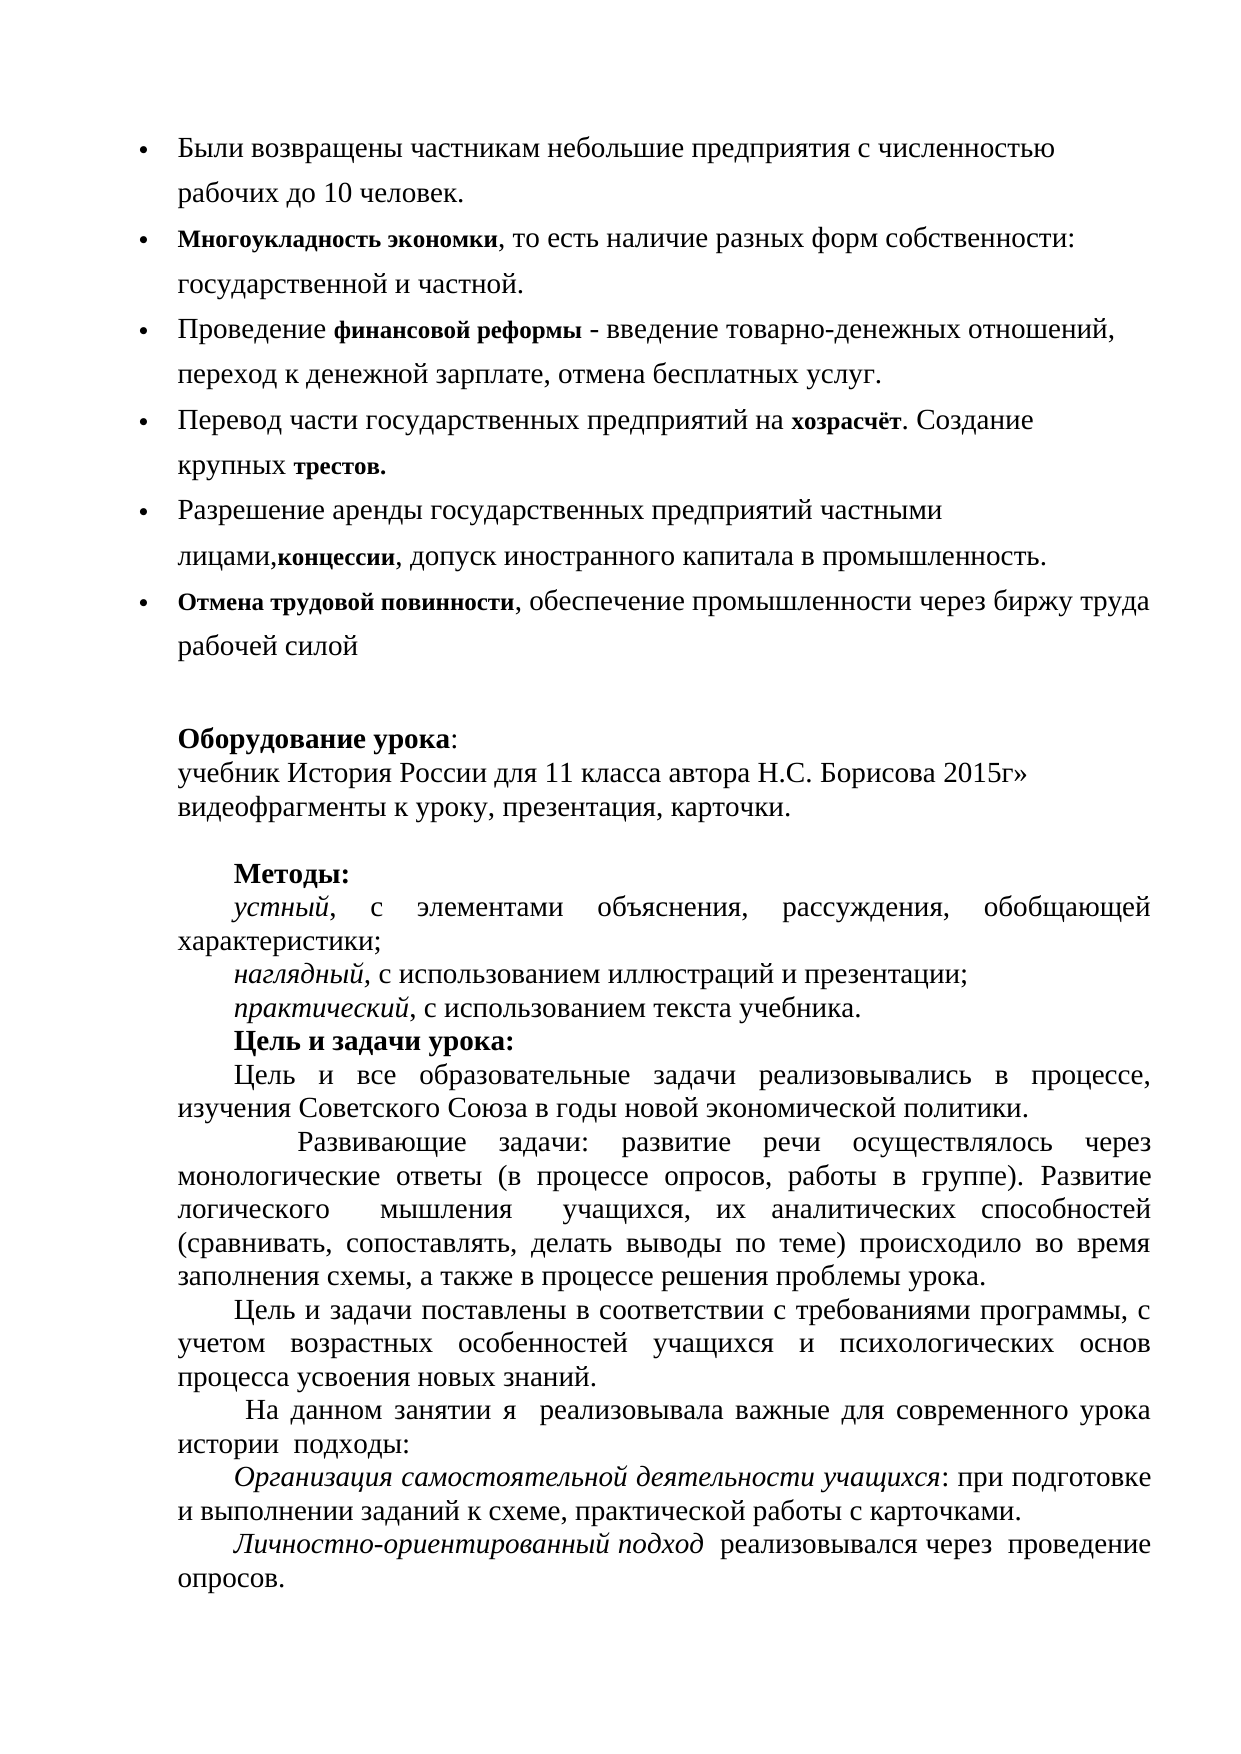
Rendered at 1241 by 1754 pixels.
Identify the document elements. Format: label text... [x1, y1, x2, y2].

list Разрешение аренды государственных предприятий частными лицами,концессии, допуск иностранного капитала в промышленность. [140, 481, 1152, 571]
list Многоукладность экономки, то есть наличие разных форм собственности: государственной и частной. [140, 209, 1152, 299]
text Цель и все образовательные задачи реализовывались в процессе, изучения Советского Союза в годы новой экономической политики. [177, 1057, 1152, 1124]
text Развивающие задачи: развитие речи осуществлялось через монологические ответы (в процессе опросов, работы в группе). Развитие логического мышления учащихся, их аналитических способностей (сравнивать, сопоставлять, делать выводы по теме) происходило во время заполнения схемы, а также в процессе решения проблемы урока. [177, 1124, 1152, 1292]
text Организация самостоятельной деятельности учащихся: при подготовке и выполнении заданий к схеме, практической работы с карточками. [177, 1459, 1152, 1527]
text наглядный, с использованием иллюстраций и презентации; [177, 956, 1152, 990]
text практический, с использованием текста учебника. [177, 990, 1152, 1023]
text Оборудование урока: [177, 722, 1152, 755]
text Личностно-ориентированный подход реализовывался через проведение опросов. [177, 1527, 1152, 1594]
text Цель и задачи поставлены в соответствии с требованиями программы, с учетом возрастных особенностей учащихся и психологических основ процесса усвоения новых знаний. [177, 1292, 1152, 1392]
text На данном занятии я реализовывала важные для современного урока истории подходы: [177, 1392, 1152, 1459]
list Проведение финансовой реформы - введение товарно-денежных отношений, переход к денежной зарплате, отмена бесплатных услуг. [140, 299, 1152, 390]
list Отмена трудовой повинности, обеспечение промышленности через биржу труда рабочей силой [140, 571, 1152, 662]
list Были возвращены частникам небольшие предприятия с численностью рабочих до 10 человек. [140, 118, 1152, 209]
text Методы: [177, 856, 1152, 889]
text Цель и задачи урока: [177, 1023, 1152, 1057]
text устный, с элементами объяснения, рассуждения, обобщающей характеристики; [177, 889, 1152, 956]
text видеофрагменты к уроку, презентация, карточки. [177, 789, 1152, 822]
list Перевод части государственных предприятий на хозрасчёт. Создание крупных трестов. [140, 390, 1152, 481]
text учебник История России для 11 класса автора Н.С. Борисова 2015г» [177, 755, 1152, 789]
